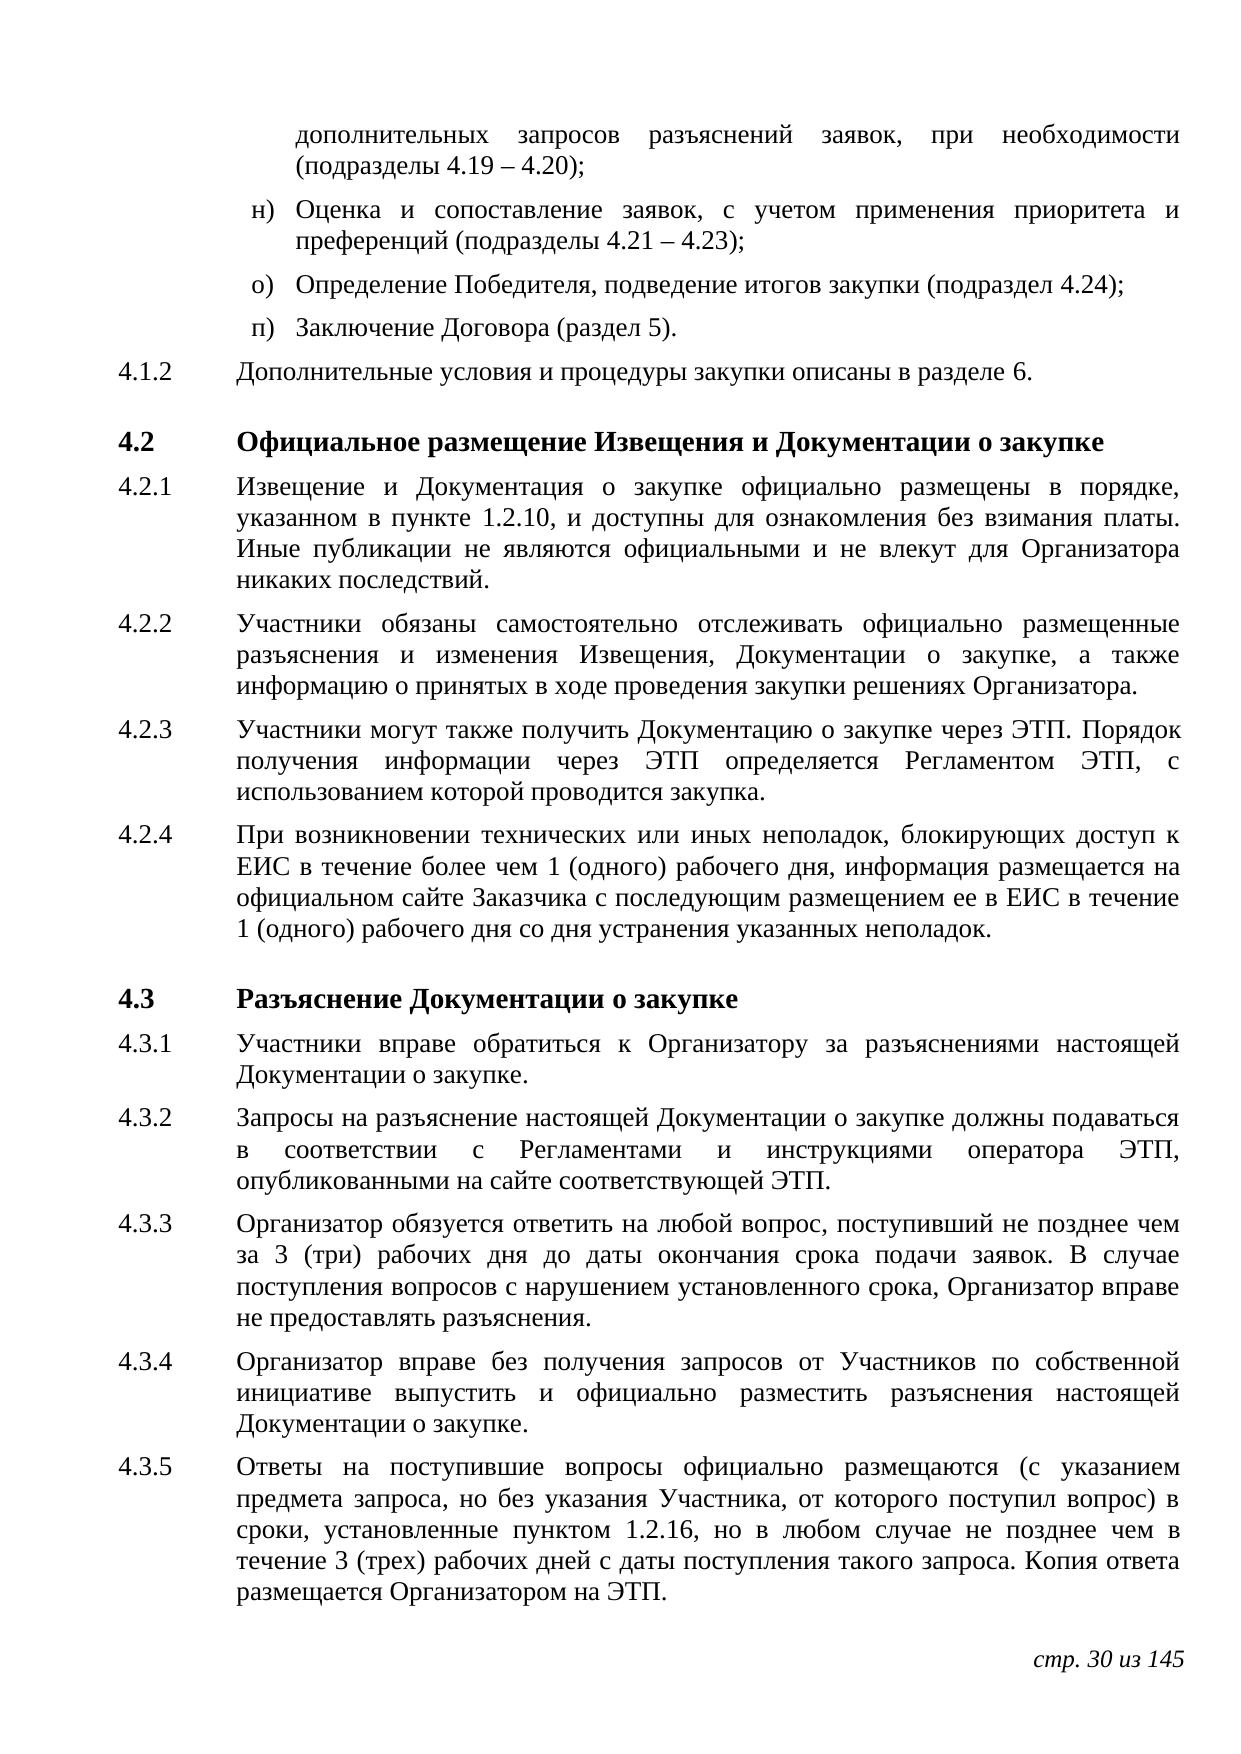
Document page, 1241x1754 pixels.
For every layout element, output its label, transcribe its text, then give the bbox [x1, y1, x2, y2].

text Извещение и Документация о закупке официально размещены в порядке, указанном в пункте 1.2.10, и доступны для ознакомления без взимания платы. Иные публикации не являются официальными и не влекут для Организатора никаких последствий. [118, 470, 1181, 594]
text Участники могут также получить Документацию о закупке через ЭТП. Порядок получения информации через ЭТП определяется Регламентом ЭТП, с использованием которой проводится закупка. [118, 713, 1181, 806]
text Ответы на поступившие вопросы официально размещаются (с указанием предмета запроса, но без указания Участника, от которого поступил вопрос) в сроки, установленные пунктом 1.2.16, но в любом случае не позднее чем в течение 3 (трех) рабочих дней с даты поступления такого запроса. Копия ответа размещается Организатором на ЭТП. [118, 1451, 1181, 1606]
subtitle Официальное размещение Извещения и Документации о закупке [118, 424, 1181, 457]
text Дополнительные условия и процедуры закупки описаны в разделе 6. [118, 355, 1181, 386]
subtitle Разъяснение Документации о закупке [118, 981, 1181, 1014]
list Заключение Договора (раздел 5). [251, 311, 1181, 342]
text Организатор вправе без получения запросов от Участников по собственной инициативе выпустить и официально разместить разъяснения настоящей Документации о закупке. [118, 1344, 1181, 1438]
list Оценка и сопоставление заявок, с учетом применения приоритета и преференций (подразделы 4.21 – 4.23); [251, 193, 1181, 255]
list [251, 118, 1181, 180]
text Участники вправе обратиться к Организатору за разъяснениями настоящей Документации о закупке. [118, 1027, 1181, 1089]
text Запросы на разъяснение настоящей Документации о закупке должны подаваться в соответствии с Регламентами и инструкциями оператора ЭТП, опубликованными на сайте соответствующей ЭТП. [118, 1102, 1181, 1195]
text Организатор обязуется ответить на любой вопрос, поступивший не позднее чем за 3 (три) рабочих дня до даты окончания срока подачи заявок. В случае поступления вопросов с нарушением установленного срока, Организатор вправе не предоставлять разъяснения. [118, 1207, 1181, 1332]
text При возникновении технических или иных неполадок, блокирующих доступ к ЕИС в течение более чем 1 (одного) рабочего дня, информация размещается на официальном сайте Заказчика с последующим размещением ее в ЕИС в течение 1 (одного) рабочего дня со дня устранения указанных неполадок. [118, 819, 1181, 943]
text Участники обязаны самостоятельно отслеживать официально размещенные разъяснения и изменения Извещения, Документации о закупке, а также информацию о принятых в ходе проведения закупки решениях Организатора. [118, 607, 1181, 700]
list Определение Победителя, подведение итогов закупки (подраздел 4.24); [251, 268, 1181, 299]
